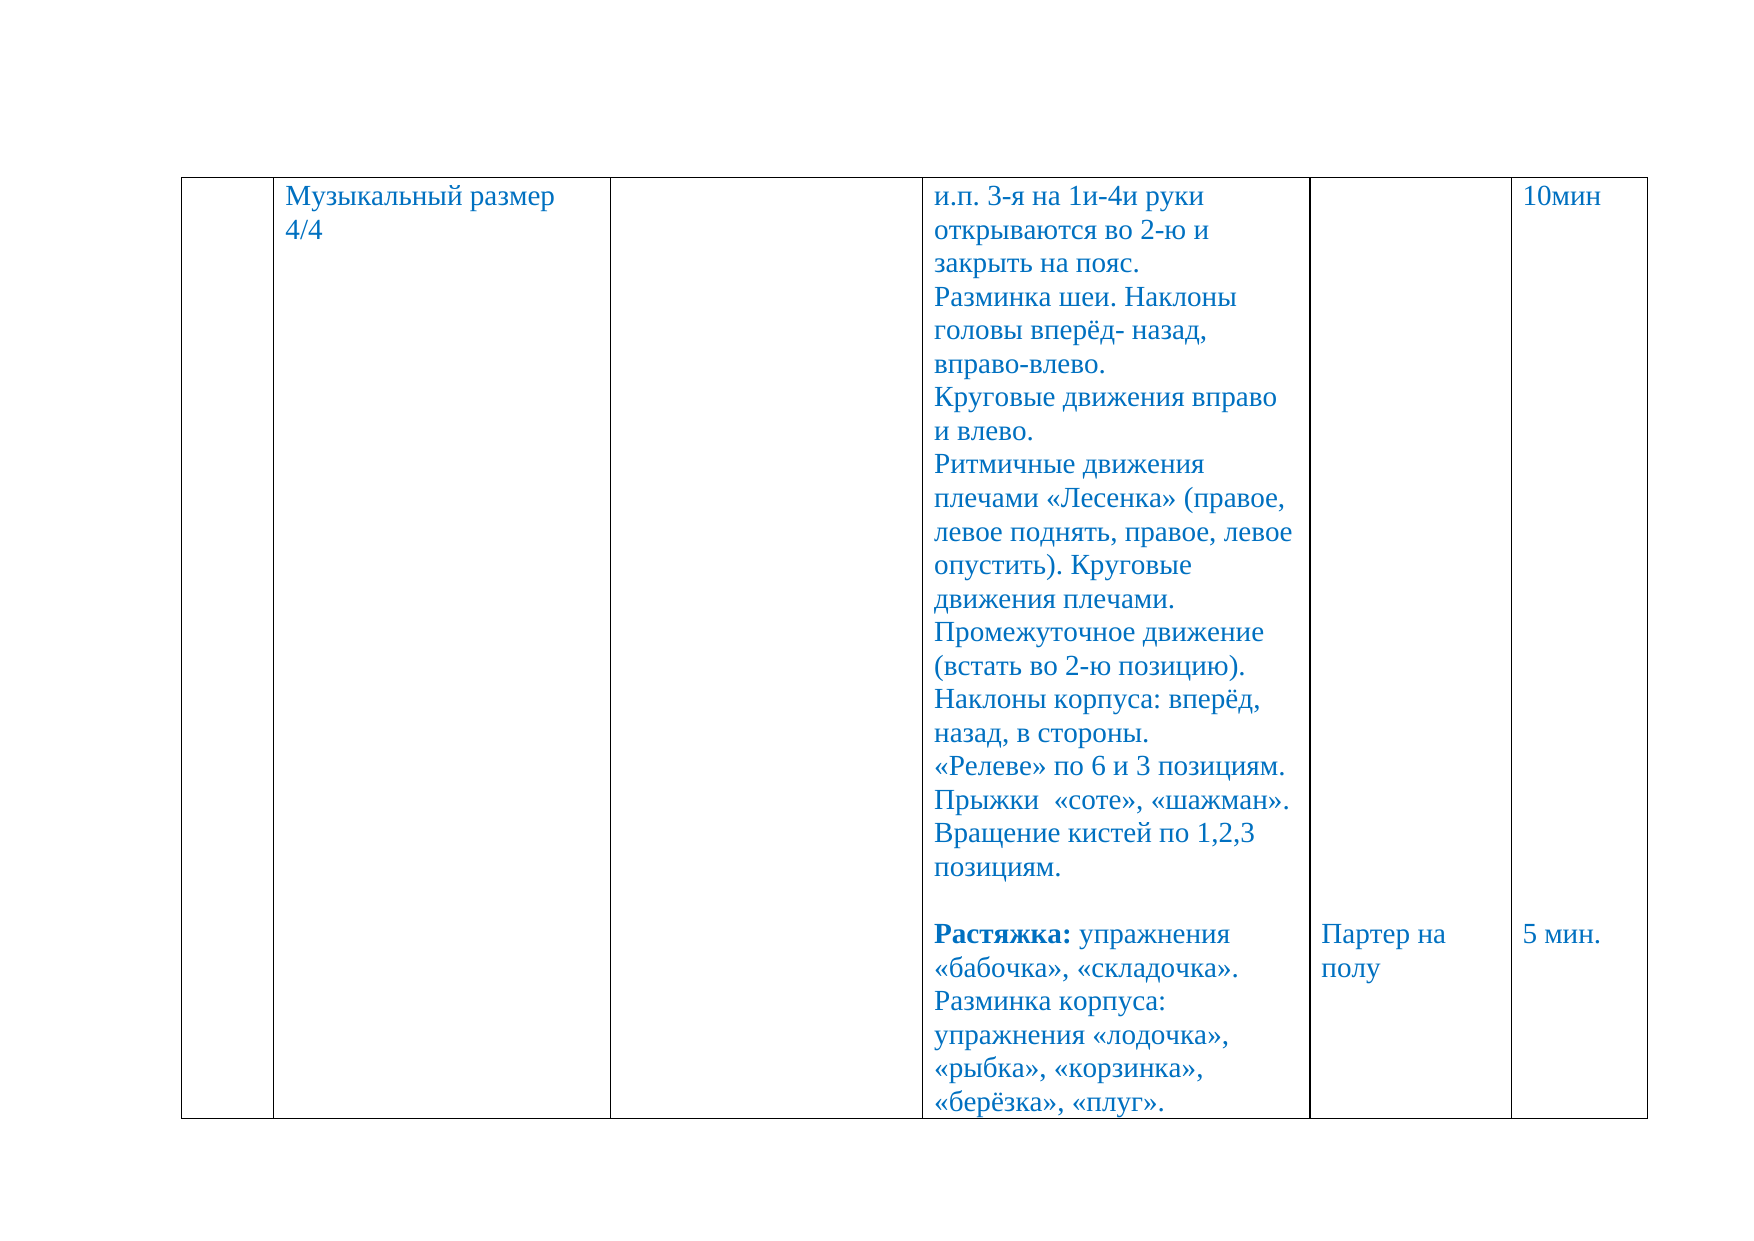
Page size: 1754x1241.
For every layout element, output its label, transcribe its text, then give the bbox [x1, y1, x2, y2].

table_cell [182, 178, 273, 1117]
table_cell Музыкальный размер 4/4 [274, 178, 610, 1117]
table_cell и.п. 3-я на 1и-4и руки открываются во 2-ю и закрыть на пояс. Разминка шеи. Наклоны головы вперёд- назад, вправо-влево. Круговые движения вправо и влево. Ритмичные движения плечами «Лесенка» (правое, левое поднять, правое, левое опустить). Круговые движения плечами. Промежуточное движение (встать во 2-ю позицию). Наклоны корпуса: вперёд, назад, в стороны. «Релеве» по 6 и 3 позициям. Прыжки «соте», «шажман». Вращение кистей по 1,2,3 позициям. Растяжка: упражнения «бабочка», «складочка». Разминка корпуса: упражнения «лодочка», «рыбка», «корзинка», «берёзка», «плуг». [923, 178, 1309, 1117]
table_cell Партер на полу [1311, 178, 1511, 1117]
table_cell [611, 178, 922, 1117]
table_cell 10мин 5 мин. [1512, 178, 1647, 1117]
